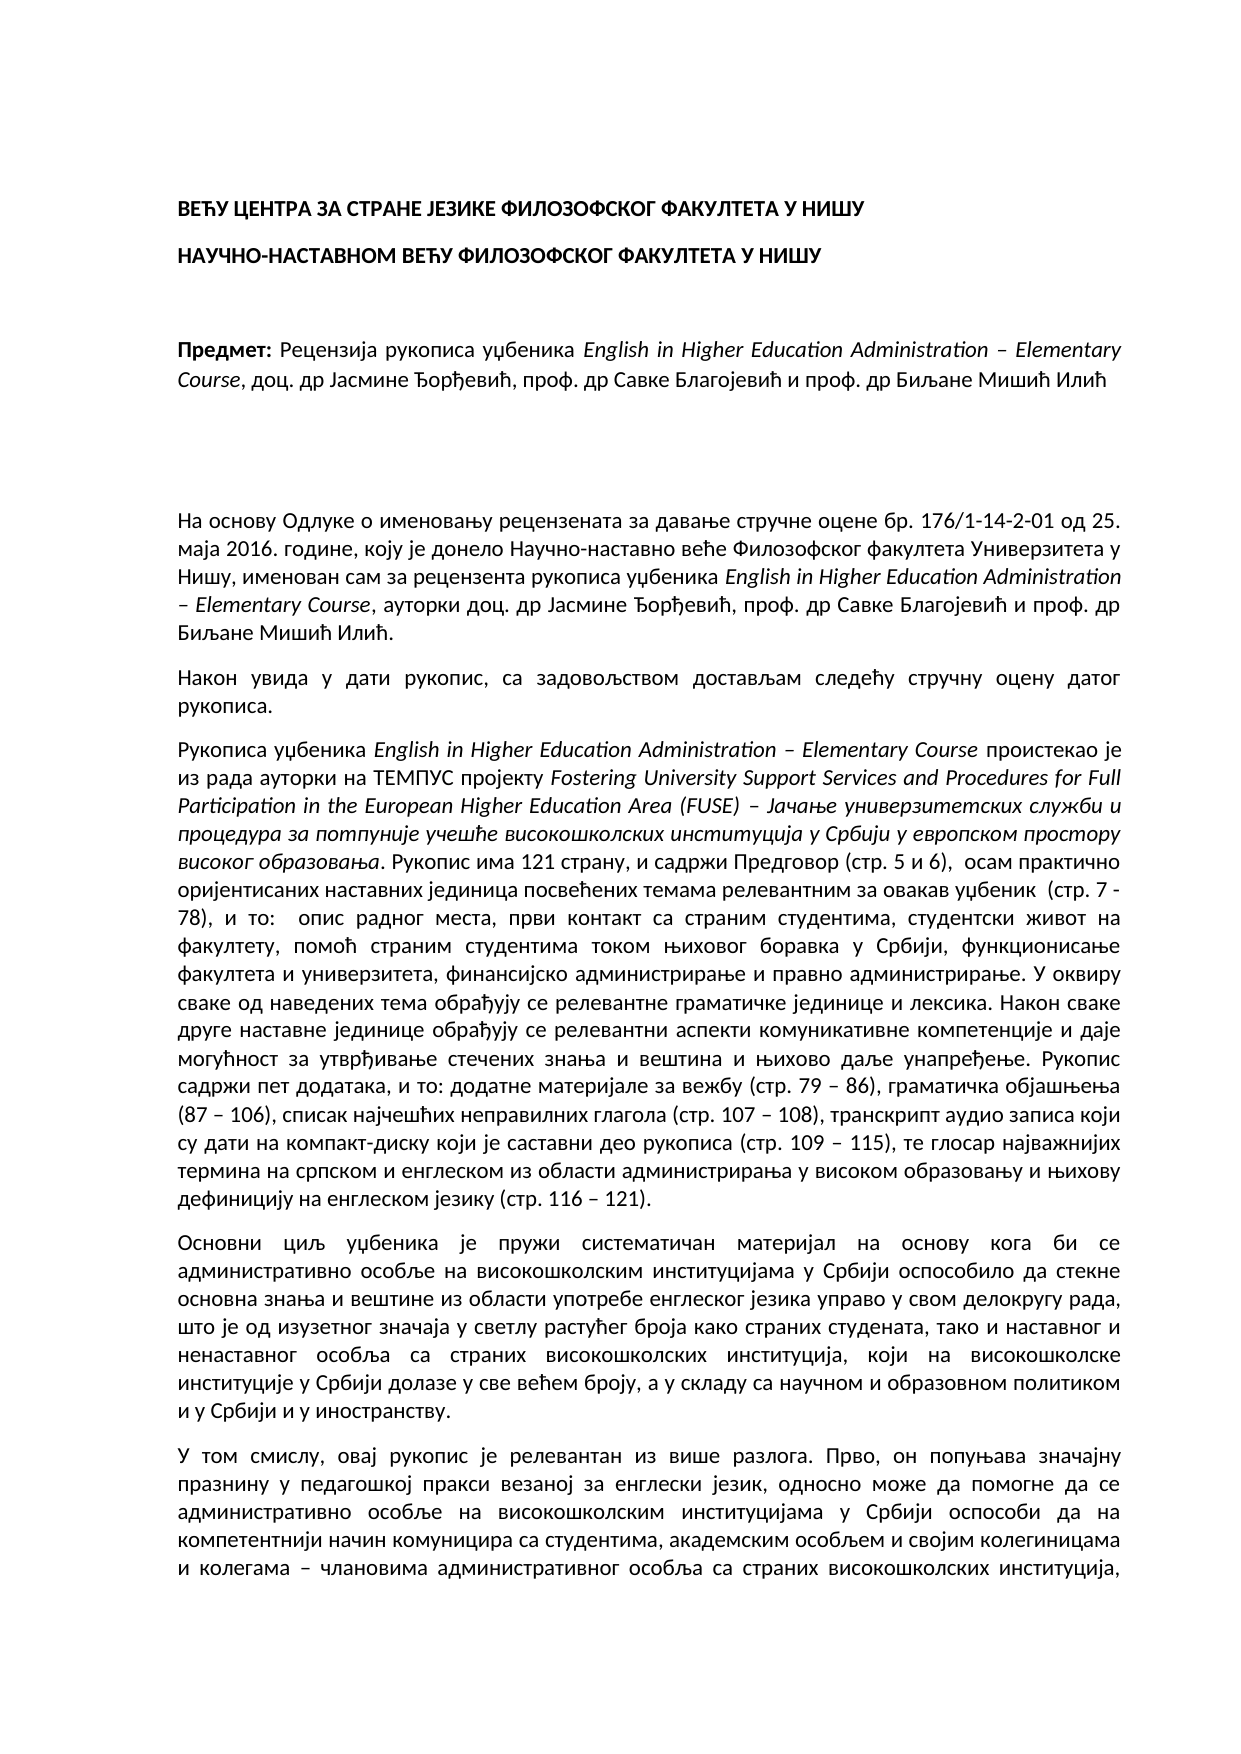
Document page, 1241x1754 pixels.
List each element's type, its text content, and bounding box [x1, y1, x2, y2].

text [177, 1441, 1122, 1581]
text Рукописа уџбеника English in Higher Education Administration – Elementary Course проистекао је из рада ауторки на ТЕМПУС пројекту Fostering University Support Services and Procedures for Full Participation in the European Higher Education Area (FUSE) – Јачање универзитетских служби и процедура за потпуније учешће високошколских институција у Србији у европском простору високог образовања. Рукопис има 121 страну, и садржи Предговор (стр. 5 и 6), осам практично оријентисаних наставних јединица посвећених темама релевантним за овакав уџбеник (стр. 7 - 78), и то: опис радног места, први контакт са страним студентима, студентски живот на факултету, помоћ страним студентима током њиховог боравка у Србији, функционисање факултета и универзитета, финансијско администрирање и правно администрирање. У оквиру сваке од наведених тема обрађују се релевантне граматичке јединице и лексика. Након сваке друге наставне јединице обрађују се релевантни аспекти комуникативне компетенције и даје могућност за утврђивање стечених знања и вештина и њихово даље унапређење. Рукопис садржи пет додатака, и то: додатне материјале за вежбу (стр. 79 – 86), граматичка објашњења (87 – 106), списак најчешћих неправилних глагола (стр. 107 – 108), транскрипт аудио записа који су дати на компакт-диску који је саставни део рукописа (стр. 109 – 115), те глосар најважнијих термина на српском и енглеском из области администрирања у високом образовању и њихову дефиницију на енглеском језику (стр. 116 – 121). [177, 735, 1122, 1212]
text НАУЧНО-НАСТАВНОМ ВЕЋУ ФИЛОЗОФСКОГ ФАКУЛТЕТА У НИШУ [177, 241, 1122, 269]
text Након увида у дати рукопис, са задовољством достављам следећу стручну оцену датог рукописа. [177, 663, 1122, 719]
text Предмет: Рецензија рукописа уџбеника English in Higher Education Administration – Elementary Course, доц. др Јасмине Ђорђевић, проф. др Савке Благојевић и проф. др Биљане Мишић Илић [177, 335, 1122, 393]
text Основни циљ уџбеника је пружи систематичан материјал на основу кога би се административно особље на високошколским институцијама у Србији оспособило да стекне основна знања и вештине из области употребе енглеског језика управо у свом делокругу рада, што је од изузетног значаја у светлу растућег броја како страних студената, тако и наставног и ненаставног особља са страних високошколских институција, који на високошколске институције у Србији долазе у све већем броју, а у складу са научном и образовном политиком и у Србији и у иностранству. [177, 1228, 1122, 1424]
text ВЕЋУ ЦЕНТРА ЗА СТРАНЕ ЈЕЗИКЕ ФИЛОЗОФСКОГ ФАКУЛТЕТА У НИШУ [177, 194, 1122, 222]
text На основу Одлуке о именовању рецензената за давање стручне оцене бр. 176/1-14-2-01 од 25. маја 2016. године, коју је донело Научно-наставно веће Филозофског факултета Универзитета у Нишу, именован сам за рецензента рукописа уџбеника English in Higher Education Administration – Elementary Course, ауторки доц. др Јасмине Ђорђевић, проф. др Савке Благојевић и проф. др Биљане Мишић Илић. [177, 506, 1122, 646]
